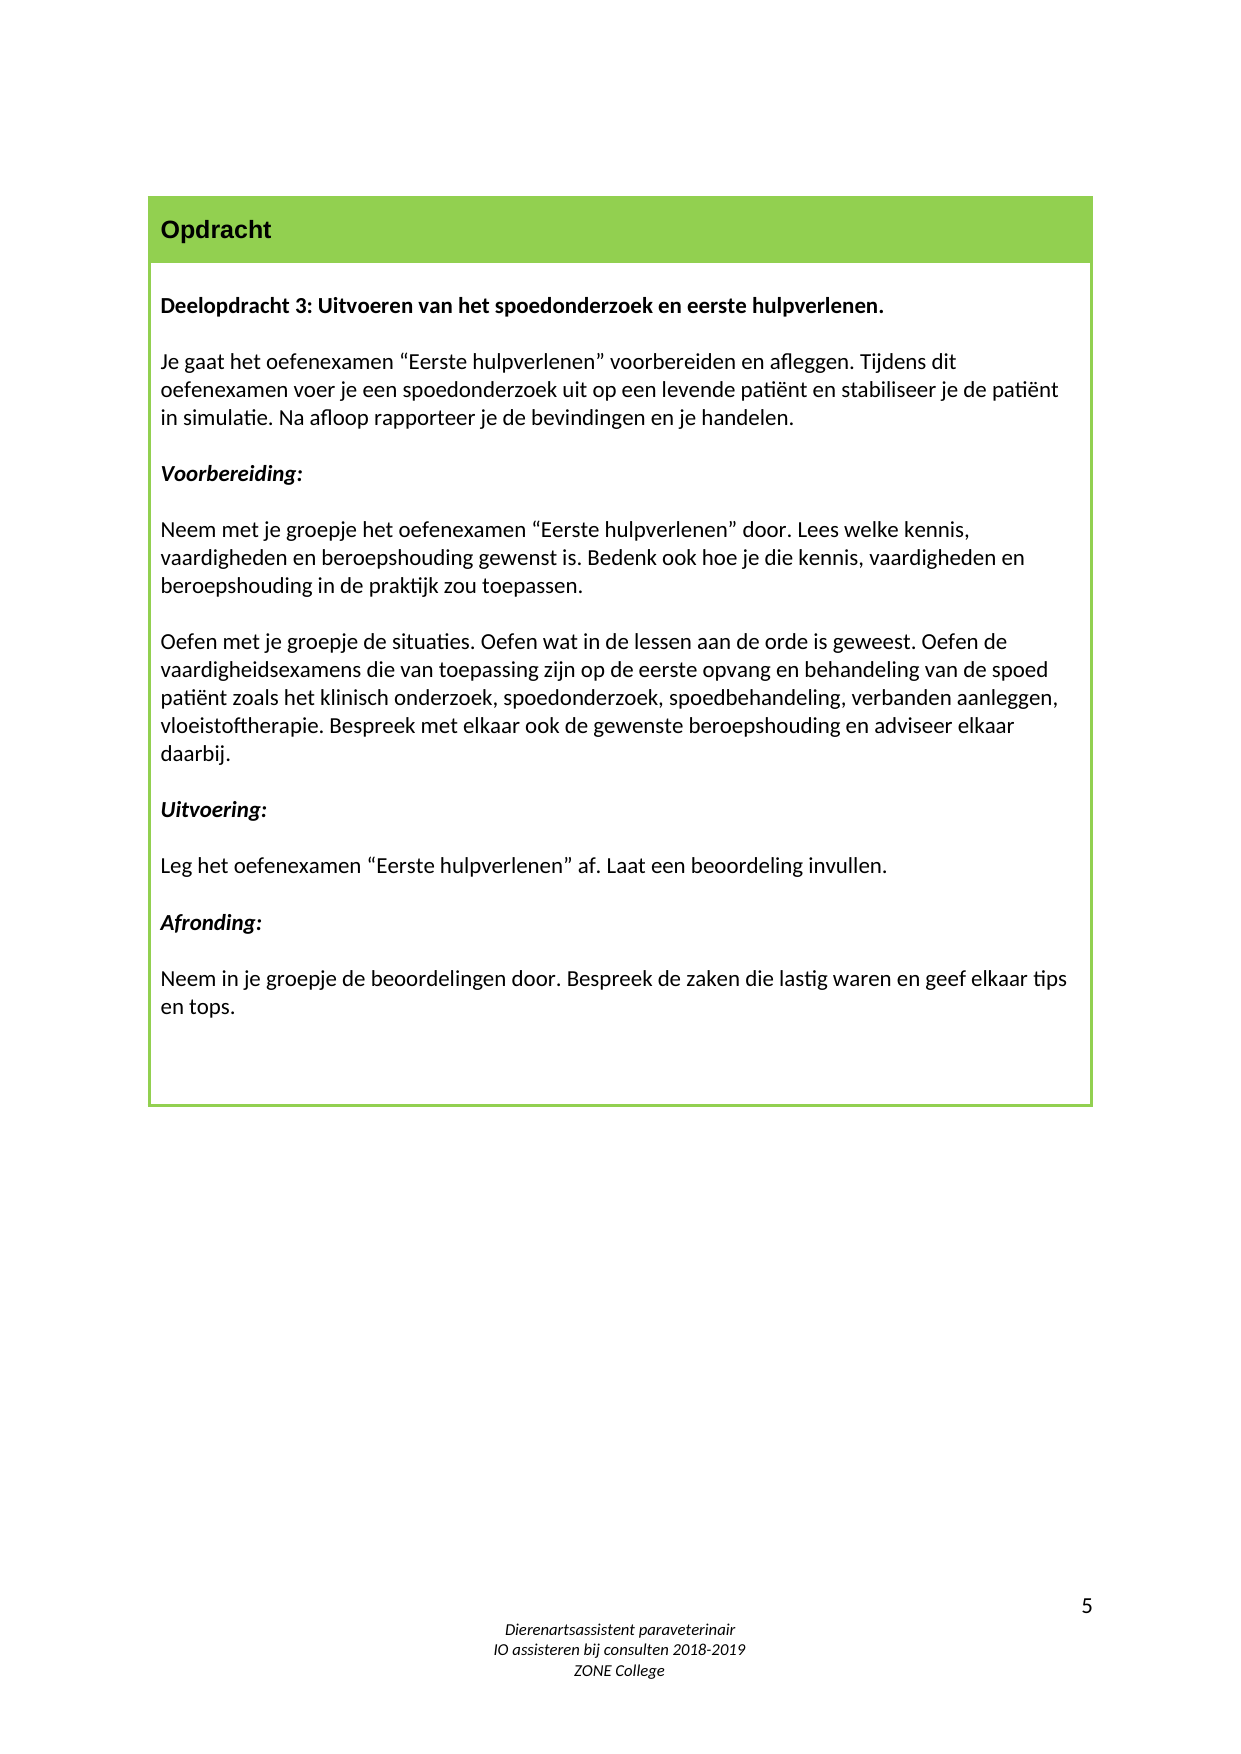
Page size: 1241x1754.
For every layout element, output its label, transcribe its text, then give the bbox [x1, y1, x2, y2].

table_cell Deelopdracht 3: Uitvoeren van het spoedonderzoek en eerste hulpverlenen. Je gaat het oefenexamen “Eerste hulpverlenen” voorbereiden en afleggen. Tijdens dit oefenexamen voer je een spoedonderzoek uit op een levende patiënt en stabiliseer je de patiënt in simulatie. Na afloop rapporteer je de bevindingen en je handelen. Voorbereiding: Neem met je groepje het oefenexamen “Eerste hulpverlenen” door. Lees welke kennis, vaardigheden en beroepshouding gewenst is. Bedenk ook hoe je die kennis, vaardigheden en beroepshouding in de praktijk zou toepassen. Oefen met je groepje de situaties. Oefen wat in de lessen aan de orde is geweest. Oefen de vaardigheidsexamens die van toepassing zijn op de eerste opvang en behandeling van de spoed patiënt zoals het klinisch onderzoek, spoedonderzoek, spoedbehandeling, verbanden aanleggen, vloeistoftherapie. Bespreek met elkaar ook de gewenste beroepshouding en adviseer elkaar daarbij. Uitvoering: Leg het oefenexamen “Eerste hulpverlenen” af. Laat een beoordeling invullen. Afronding: Neem in je groepje de beoordelingen door. Bespreek de zaken die lastig waren en geef elkaar tips en tops. [151, 263, 1090, 1104]
table_header Opdracht [151, 199, 1090, 260]
